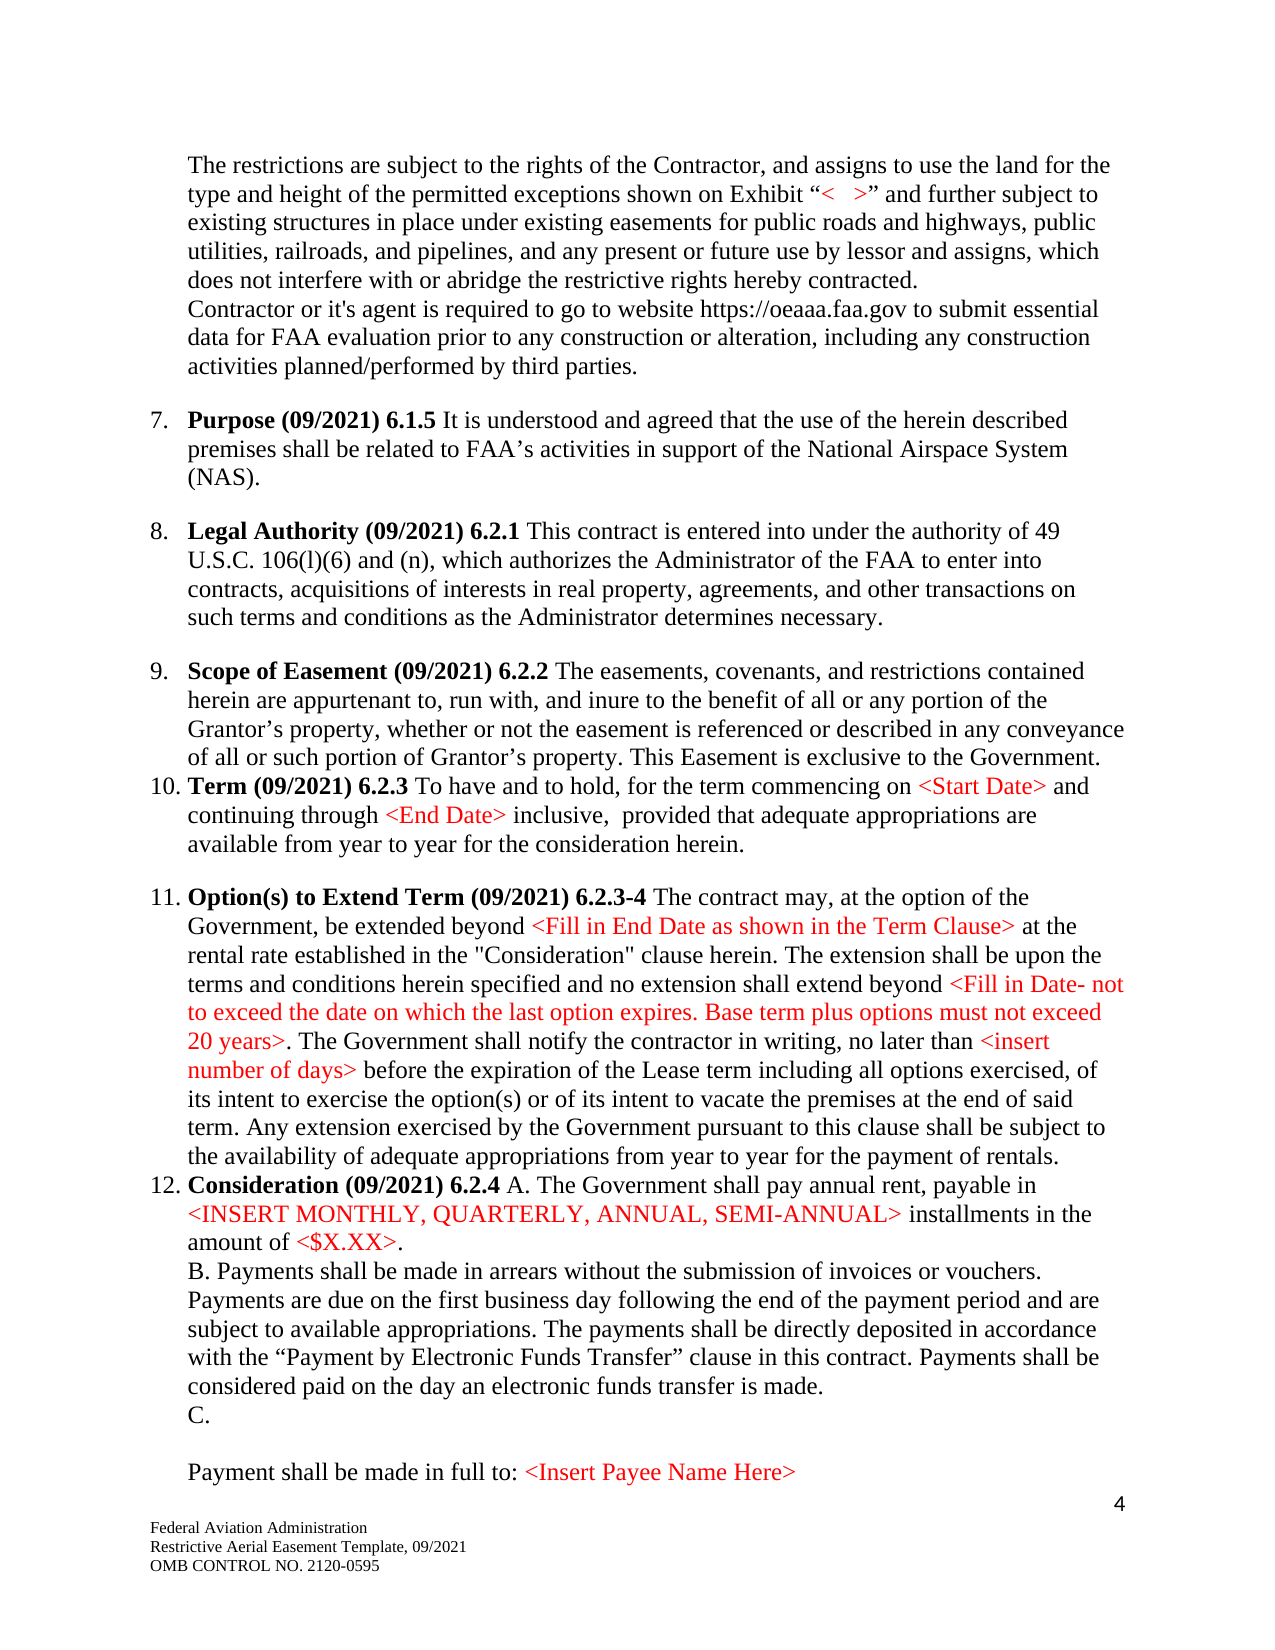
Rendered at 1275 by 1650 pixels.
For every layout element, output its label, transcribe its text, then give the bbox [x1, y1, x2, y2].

list Option(s) to Extend Term (09/2021) 6.2.3-4 May be used in leases and restrictive easements, at the option of the RECO when options are negotiated. Must be used in conjunction with 6.2.5. The contract may, at the option of the Government, be extended beyond <Fill in End Date as shown in the Term Clause> at the rental rate established in the "Consideration" clause herein. The extension shall be upon the terms and conditions herein specified and no extension shall extend beyond <Fill in Date- not to exceed the date on which the last option expires. Base term plus options must not exceed 20 years>. The Government shall notify the contractor in writing, no later than <insert number of days> before the expiration of the Lease term including all options exercised, of its intent to exercise the option(s) or of its intent to vacate the premises at the end of said term. Any extension exercised by the Government pursuant to this clause shall be subject to the availability of adequate appropriations from year to year for the payment of rentals. [150, 882, 1125, 1170]
list Legal Authority (09/2021) 6.2.1 Insert in all real estate contracts. This contract is entered into under the authority of 49 U.S.C. 106(l)(6) and (n), which authorizes the Administrator of the FAA to enter into contracts, acquisitions of interests in real property, agreements, and other transactions on such terms and conditions as the Administrator determines necessary. [150, 516, 1125, 631]
list Purpose (09/2021) 6.1.5 Insert in all real estate contracts except outgrants. It is understood and agreed that the use of the herein described premises shall be related to FAA’s activities in support of the National Airspace System (NAS). [150, 405, 1125, 491]
list Term (09/2021) 6.2.3 Insert in all real estate contracts where the FAA pays rent (excluding perpetual easements, purchases, and eminent domain). To have and to hold, for the term commencing on <Start Date> and continuing through <End Date> inclusive, provided that adequate appropriations are available from year to year for the consideration herein. [150, 771, 1125, 857]
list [150, 150, 1125, 380]
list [150, 1170, 1125, 1486]
list Scope of Easement (09/2021) 6.2.2 Insert in all easements. The easements, covenants, and restrictions contained herein are appurtenant to, run with, and inure to the benefit of all or any portion of the Grantor’s property, whether or not the easement is referenced or described in any conveyance of all or such portion of Grantor’s property. This Easement is exclusive to the Government. [150, 656, 1125, 771]
